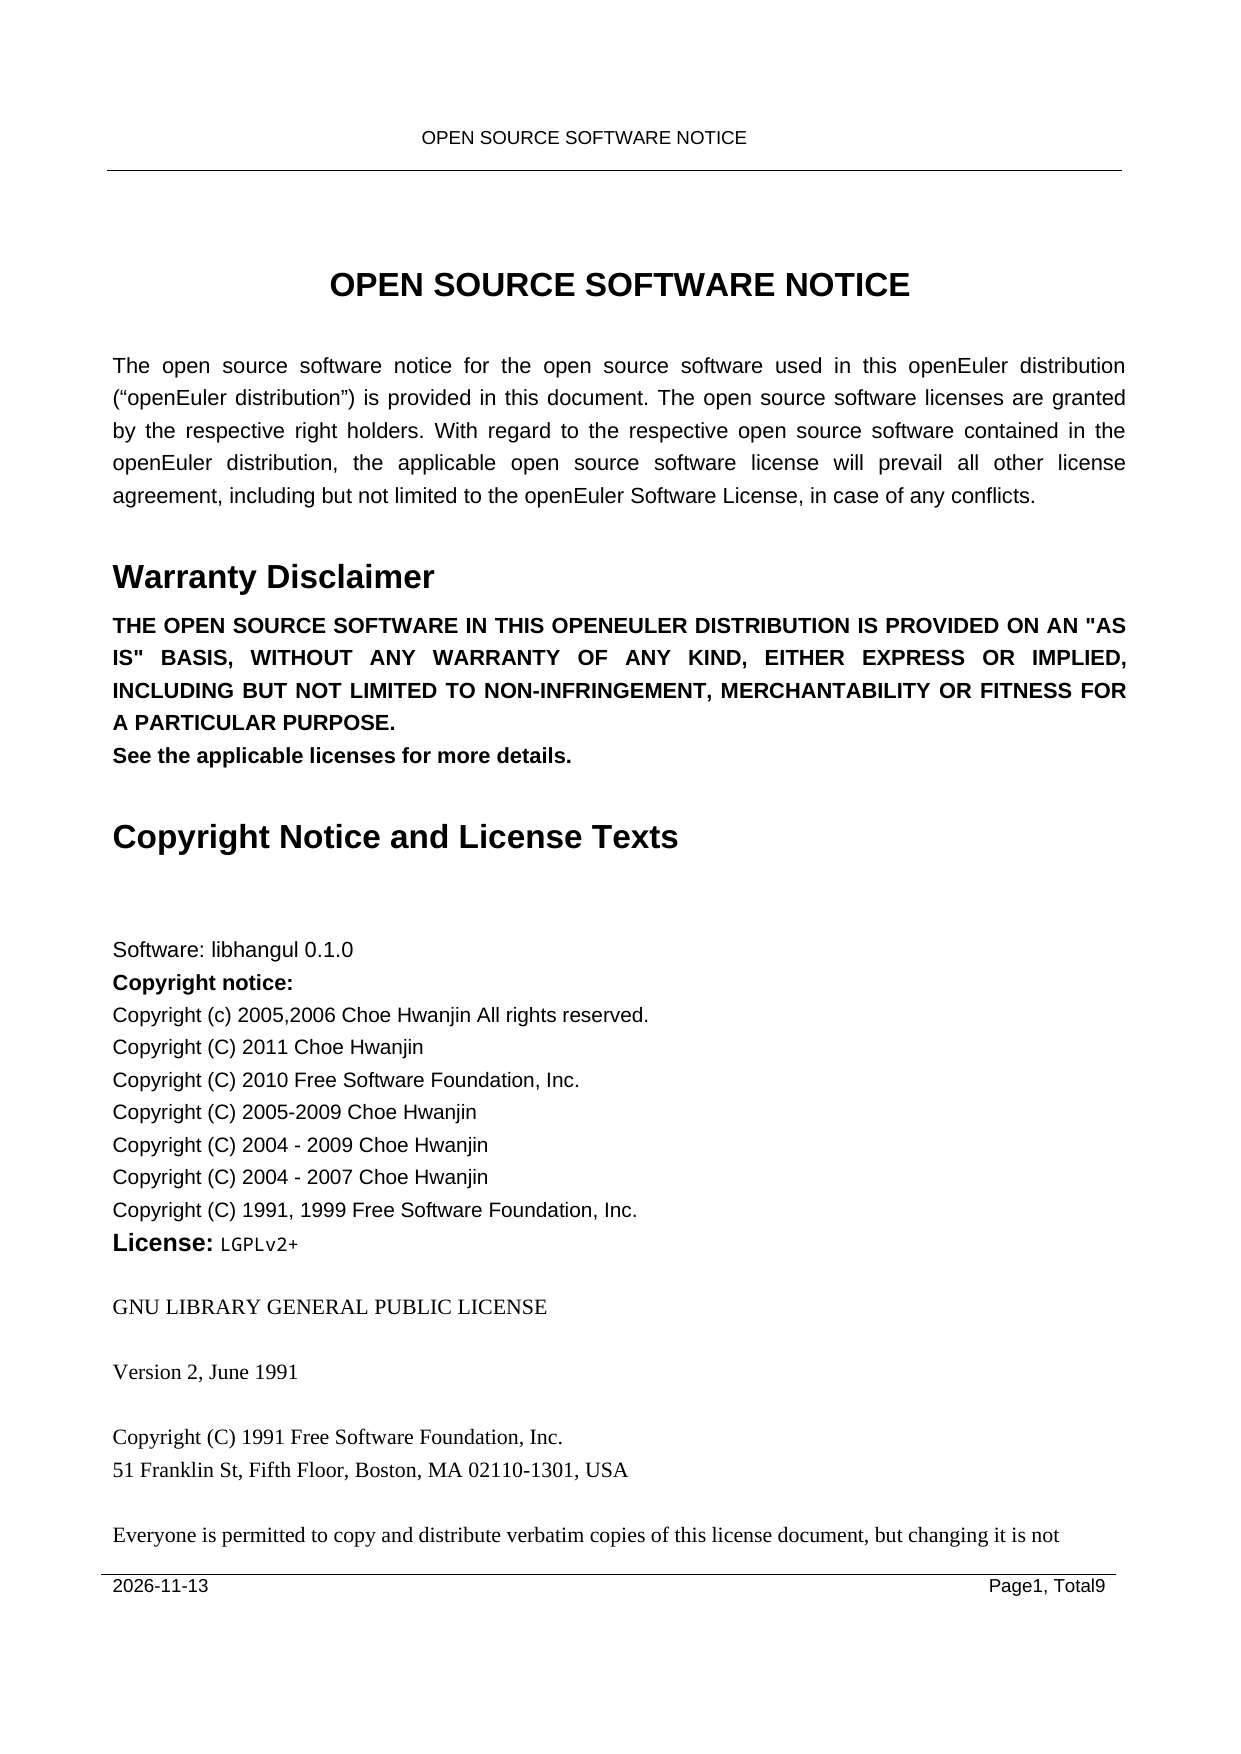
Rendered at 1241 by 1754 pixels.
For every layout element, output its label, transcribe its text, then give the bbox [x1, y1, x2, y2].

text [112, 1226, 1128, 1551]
text Copyright Notice and License Texts [112, 804, 1128, 869]
text Copyright (c) 2005,2006 Choe Hwanjin All rights reserved. [112, 998, 1128, 1031]
text Warranty Disclaimer [112, 544, 1128, 609]
text Copyright (C) 2005-2009 Choe Hwanjin [112, 1096, 1128, 1128]
text Copyright (C) 2004 - 2009 Choe Hwanjin [112, 1128, 1128, 1161]
text THE OPEN SOURCE SOFTWARE IN THIS OPENEULER DISTRIBUTION IS PROVIDED ON AN "AS IS" BASIS, WITHOUT ANY WARRANTY OF ANY KIND, EITHER EXPRESS OR IMPLIED, INCLUDING BUT NOT LIMITED TO NON-INFRINGEMENT, MERCHANTABILITY OR FITNESS FOR A PARTICULAR PURPOSE. See the applicable licenses for more details. [112, 609, 1128, 771]
text Copyright (C) 2011 Choe Hwanjin [112, 1031, 1128, 1063]
text Copyright (C) 1991, 1999 Free Software Foundation, Inc. [112, 1193, 1128, 1226]
text Software: libhangul 0.1.0 [112, 933, 1128, 966]
text Copyright (C) 2010 Free Software Foundation, Inc. [112, 1063, 1128, 1096]
text The open source software notice for the open source software used in this openEuler distribution (“openEuler distribution”) is provided in this document. The open source software licenses are granted by the respective right holders. With regard to the respective open source software contained in the openEuler distribution, the applicable open source software license will prevail all other license agreement, including but not limited to the openEuler Software License, in case of any conflicts. [112, 349, 1128, 511]
text Copyright (C) 2004 - 2007 Choe Hwanjin [112, 1161, 1128, 1193]
text OPEN SOURCE SOFTWARE NOTICE [112, 251, 1128, 316]
text Copyright notice: [112, 966, 1128, 998]
